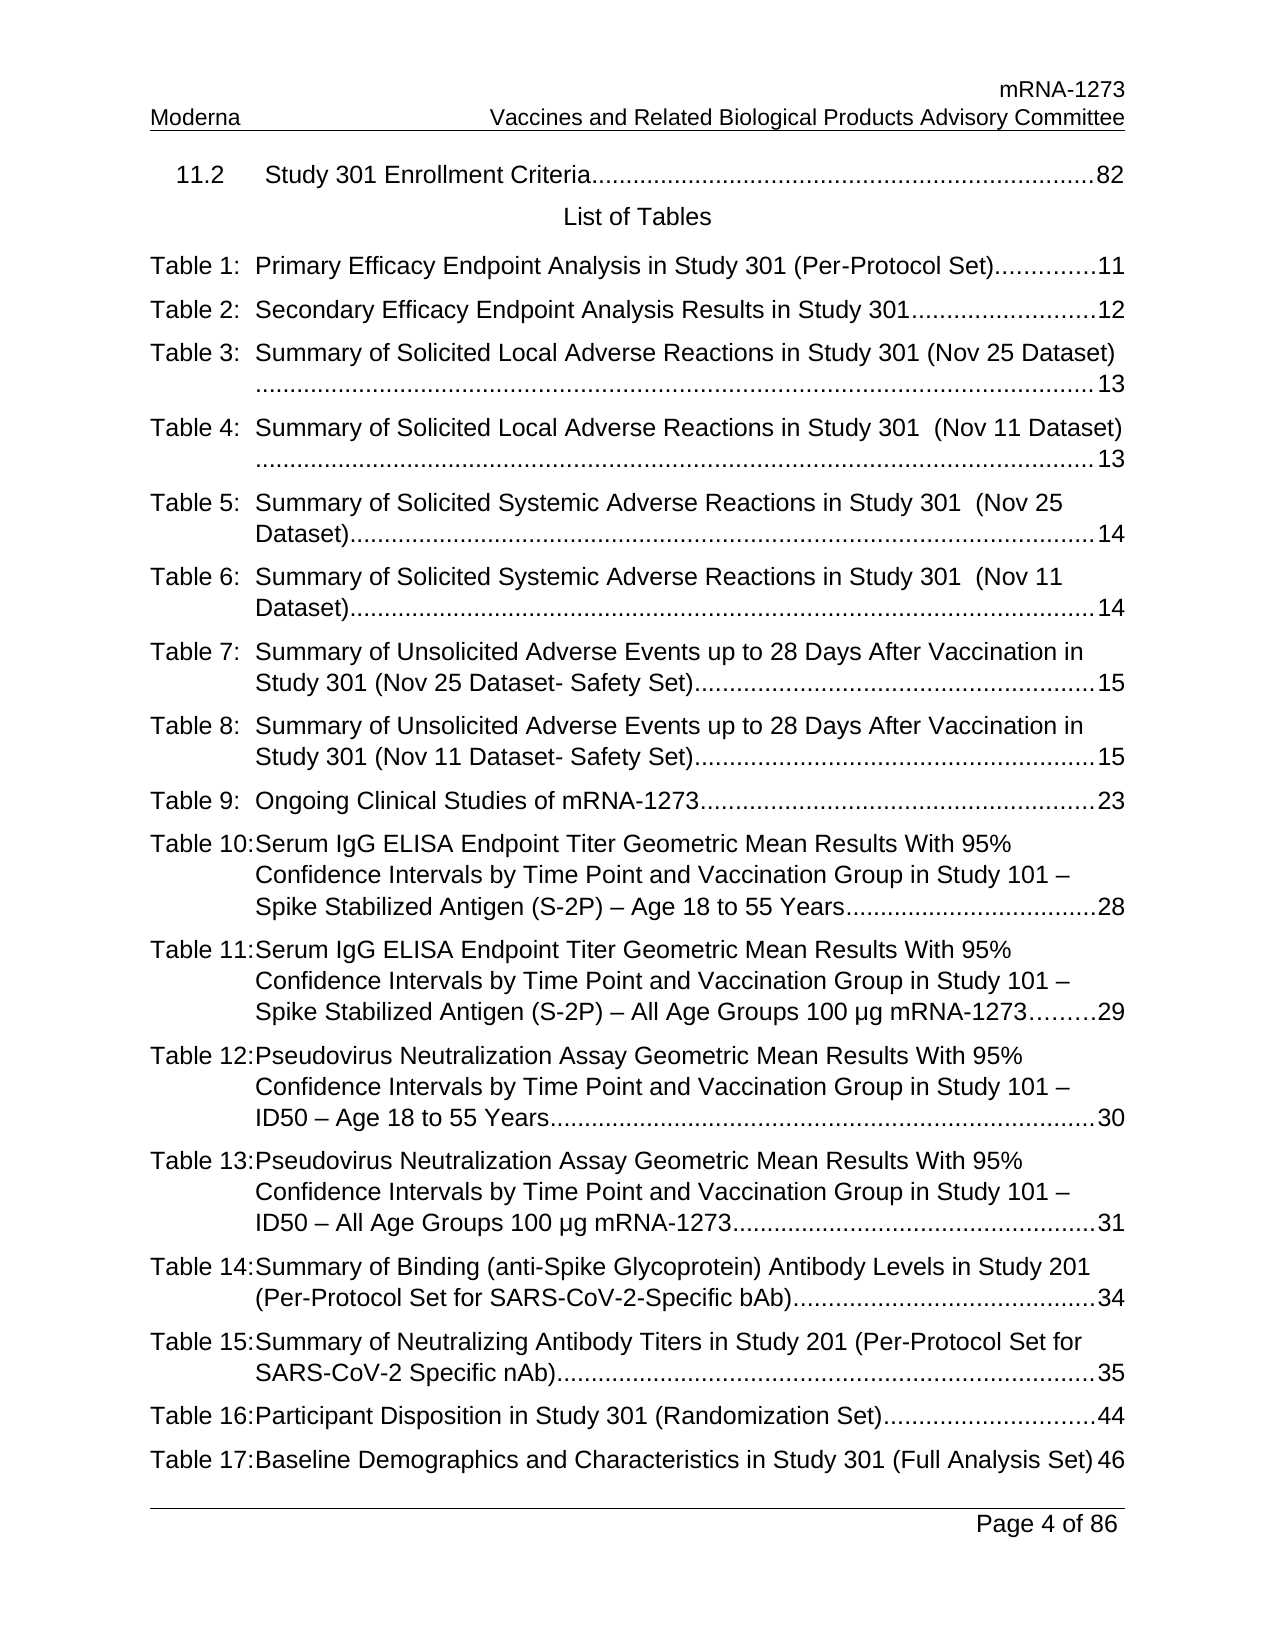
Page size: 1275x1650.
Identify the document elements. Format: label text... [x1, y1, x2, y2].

text Table 16: Participant Disposition in Study 301 (Randomization Set) 44 [150, 1401, 1125, 1430]
text Table 13: Pseudovirus Neutralization Assay Geometric Mean Results With 95% Confidence Intervals by Time Point and Vaccination Group in Study 101 – ID50 – All Age Groups 100 μg mRNA-1273 31 [150, 1146, 1125, 1237]
text Table 11: Serum IgG ELISA Endpoint Titer Geometric Mean Results With 95% Confidence Intervals by Time Point and Vaccination Group in Study 101 – Spike Stabilized Antigen (S-2P) – All Age Groups 100 μg mRNA-1273 29 [150, 935, 1125, 1026]
text Table 17: Baseline Demographics and Characteristics in Study 301 (Full Analysis Set) 46 [150, 1445, 1125, 1473]
text Table 15: Summary of Neutralizing Antibody Titers in Study 201 (Per-Protocol Set for SARS-CoV-2 Specific nAb) 35 [150, 1327, 1125, 1386]
text Table 7: Summary of Unsolicited Adverse Events up to 28 Days After Vaccination in Study 301 (Nov 25 Dataset- Safety Set) 15 [150, 637, 1125, 697]
text List of Tables [150, 202, 1125, 230]
text Table 12: Pseudovirus Neutralization Assay Geometric Mean Results With 95% Confidence Intervals by Time Point and Vaccination Group in Study 101 – ID50 – Age 18 to 55 Years 30 [150, 1041, 1125, 1132]
text Table 2: Secondary Efficacy Endpoint Analysis Results in Study 301 12 [150, 295, 1125, 324]
text Table 10: Serum IgG ELISA Endpoint Titer Geometric Mean Results With 95% Confidence Intervals by Time Point and Vaccination Group in Study 101 – Spike Stabilized Antigen (S-2P) – Age 18 to 55 Years 28 [150, 829, 1125, 920]
text Table 9: Ongoing Clinical Studies of mRNA-1273 23 [150, 786, 1125, 815]
text Table 4: Summary of Solicited Local Adverse Reactions in Study 301 (Nov 11 Dataset) 13 [150, 413, 1125, 473]
text 11.2 Study 301 Enrollment Criteria 82 [176, 160, 1125, 189]
text Table 6: Summary of Solicited Systemic Adverse Reactions in Study 301 (Nov 11 Dataset) 14 [150, 562, 1125, 622]
text Table 5: Summary of Solicited Systemic Adverse Reactions in Study 301 (Nov 25 Dataset) 14 [150, 488, 1125, 547]
text Table 3: Summary of Solicited Local Adverse Reactions in Study 301 (Nov 25 Dataset) 13 [150, 338, 1125, 398]
text Table 8: Summary of Unsolicited Adverse Events up to 28 Days After Vaccination in Study 301 (Nov 11 Dataset- Safety Set) 15 [150, 711, 1125, 771]
text Table 1: Primary Efficacy Endpoint Analysis in Study 301 (Per-Protocol Set) 11 [150, 251, 1125, 280]
text Table 14: Summary of Binding (anti-Spike Glycoprotein) Antibody Levels in Study 201 (Per-Protocol Set for SARS-CoV-2-Specific bAb) 34 [150, 1252, 1125, 1312]
